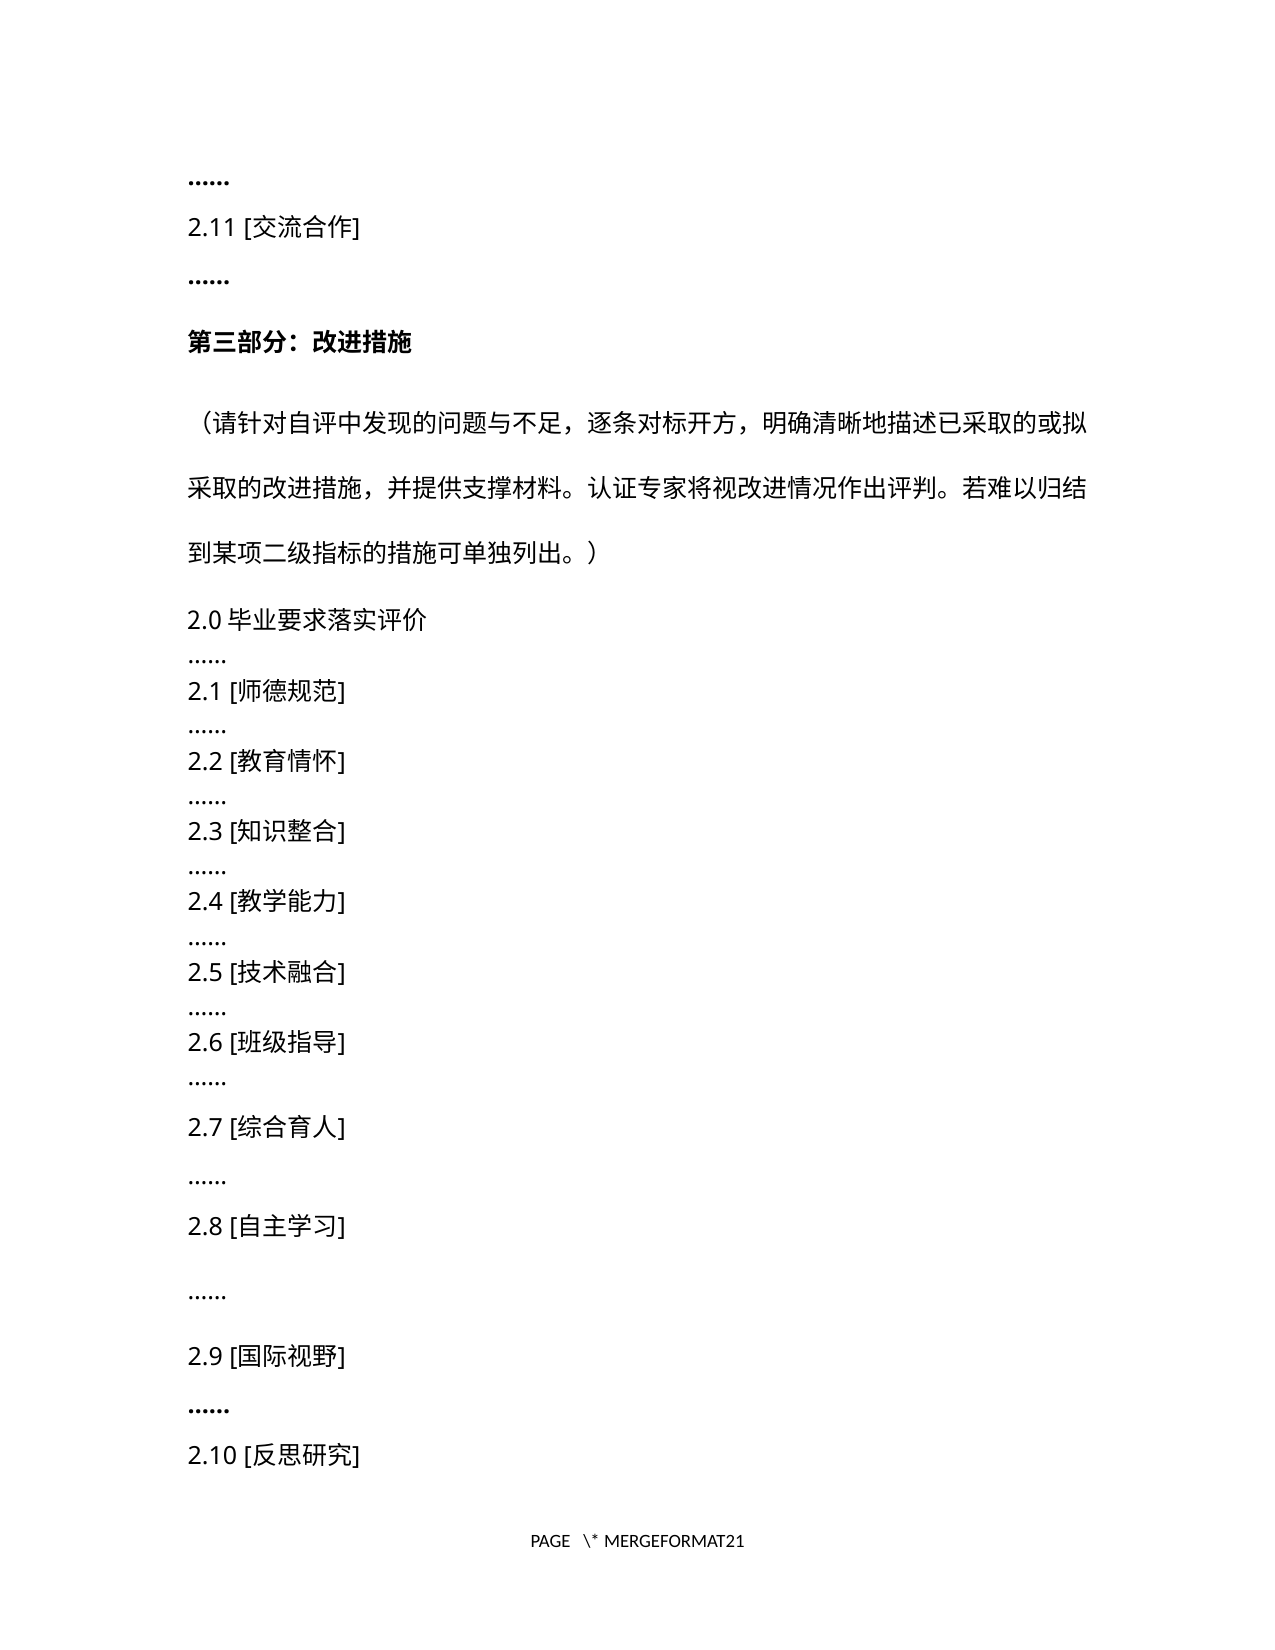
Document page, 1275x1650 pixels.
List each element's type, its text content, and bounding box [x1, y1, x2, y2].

list …… [187, 1158, 1087, 1192]
list 2.4 [教学能力] [187, 882, 1087, 918]
text …… [187, 1257, 1087, 1322]
list 2.6 [班级指导] [187, 1022, 1087, 1059]
list …… [187, 258, 1087, 292]
list …… [187, 1059, 1087, 1093]
text …… [187, 637, 1087, 671]
text 2.10 [反思研究] [187, 1421, 1087, 1486]
text 2.0毕业要求落实评价 [187, 601, 1087, 637]
subtitle 第三部分：改进措施 [187, 308, 1087, 373]
list …… [187, 777, 1087, 812]
text 2.1 [师德规范] [187, 671, 1087, 707]
text …… [187, 707, 1087, 741]
text 2.8 [自主学习] [187, 1192, 1087, 1257]
text …… [187, 848, 1087, 882]
text 2.5 [技术融合] [187, 952, 1087, 988]
text 2.7 [综合育人] [187, 1093, 1087, 1158]
text （请针对自评中发现的问题与不足，逐条对标开方，明确清晰地描述已采取的或拟采取的改进措施，并提供支撑材料。认证专家将视改进情况作出评判。若难以归结到某项二级指标的措施可单独列出。） [187, 389, 1087, 584]
text 2.11 [交流合作] [187, 193, 1087, 258]
list …… [187, 1387, 1087, 1421]
list …… [187, 918, 1087, 952]
list …… [187, 159, 1087, 193]
text 2.3 [知识整合] [187, 812, 1087, 848]
text 2.9 [国际视野] [187, 1322, 1087, 1387]
list 2.2 [教育情怀] [187, 741, 1087, 777]
list …… [187, 988, 1087, 1022]
